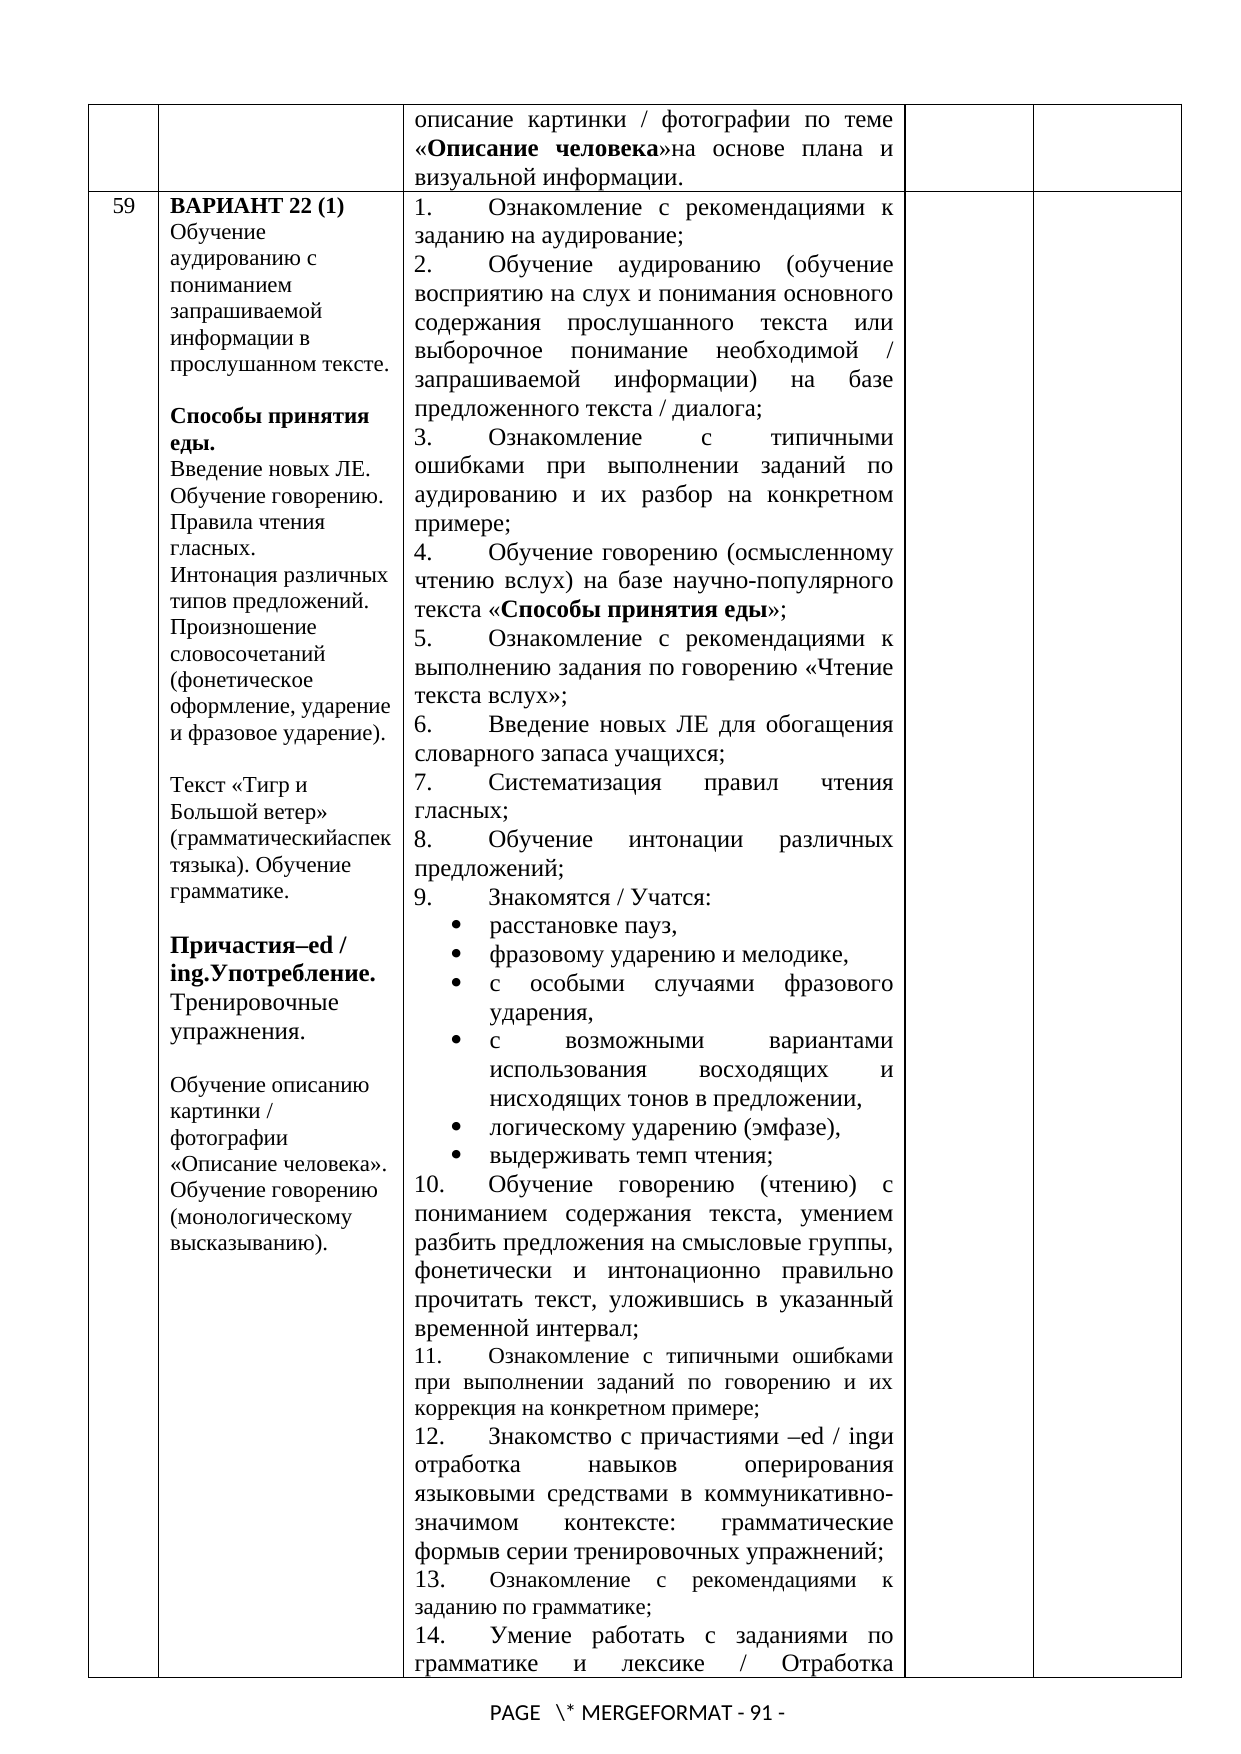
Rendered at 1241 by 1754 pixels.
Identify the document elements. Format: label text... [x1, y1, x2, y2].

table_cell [404, 192, 904, 1677]
table_cell [1034, 105, 1181, 191]
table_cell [159, 192, 403, 1677]
table_cell [906, 192, 1033, 1677]
table_cell 58 [89, 105, 158, 191]
table_cell [1034, 192, 1181, 1677]
table_cell [906, 105, 1033, 191]
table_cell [159, 105, 403, 191]
table_cell 59 [89, 192, 158, 1677]
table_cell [404, 105, 904, 191]
